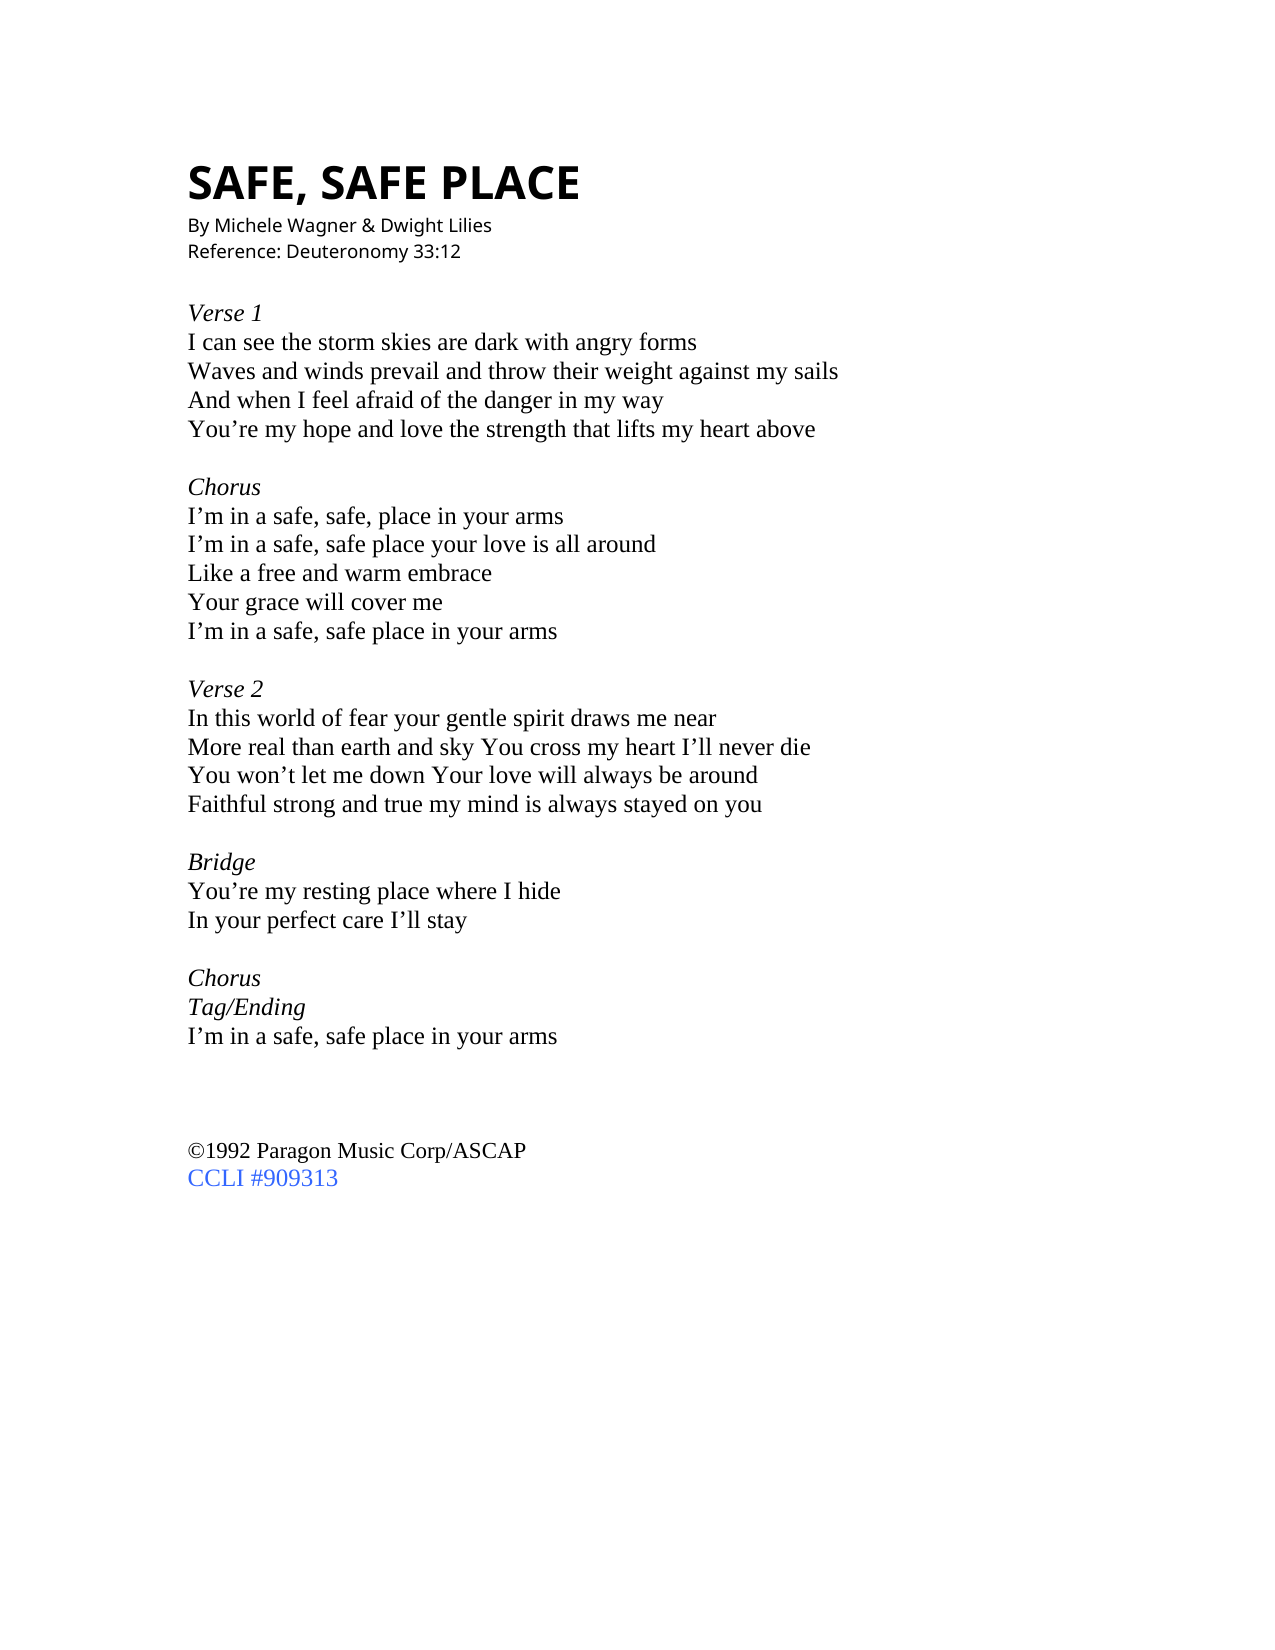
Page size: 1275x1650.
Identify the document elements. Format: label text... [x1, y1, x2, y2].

text Like a free and warm embrace Your grace will cover me I’m in a safe, safe place in your arms [187, 558, 1087, 645]
text By Michele Wagner & Dwight Lilies [187, 213, 1087, 238]
text I can see the storm skies are dark with angry forms Waves and winds prevail and throw their weight against my sails [187, 327, 1087, 385]
text Verse 1 [187, 298, 1087, 327]
text Tag/Ending [187, 992, 1087, 1021]
text And when I feel afraid of the danger in my way You’re my hope and love the strength that lifts my heart above [187, 385, 1087, 443]
text Chorus [187, 472, 1087, 501]
text CCLI #909313 [187, 1163, 1087, 1192]
text Reference: Deuteronomy 33:12 [187, 238, 1087, 264]
text In this world of fear your gentle spirit draws me near [187, 703, 1087, 732]
text ©1992 Paragon Music Corp/ASCAP [187, 1137, 1087, 1163]
text Bridge [187, 847, 1087, 876]
text In your perfect care I’ll stay [187, 905, 1087, 934]
text Chorus [187, 963, 1087, 992]
text I’m in a safe, safe place in your arms [187, 1021, 1087, 1050]
text Verse 2 [187, 674, 1087, 703]
text SAFE, SAFE PLACE [187, 150, 1087, 213]
text I’m in a safe, safe, place in your arms I’m in a safe, safe place your love is all around [187, 501, 1087, 558]
text You’re my resting place where I hide [187, 876, 1087, 905]
text More real than earth and sky You cross my heart I’ll never die You won’t let me down Your love will always be around Faithful strong and true my mind is always stayed on you [187, 732, 1087, 818]
